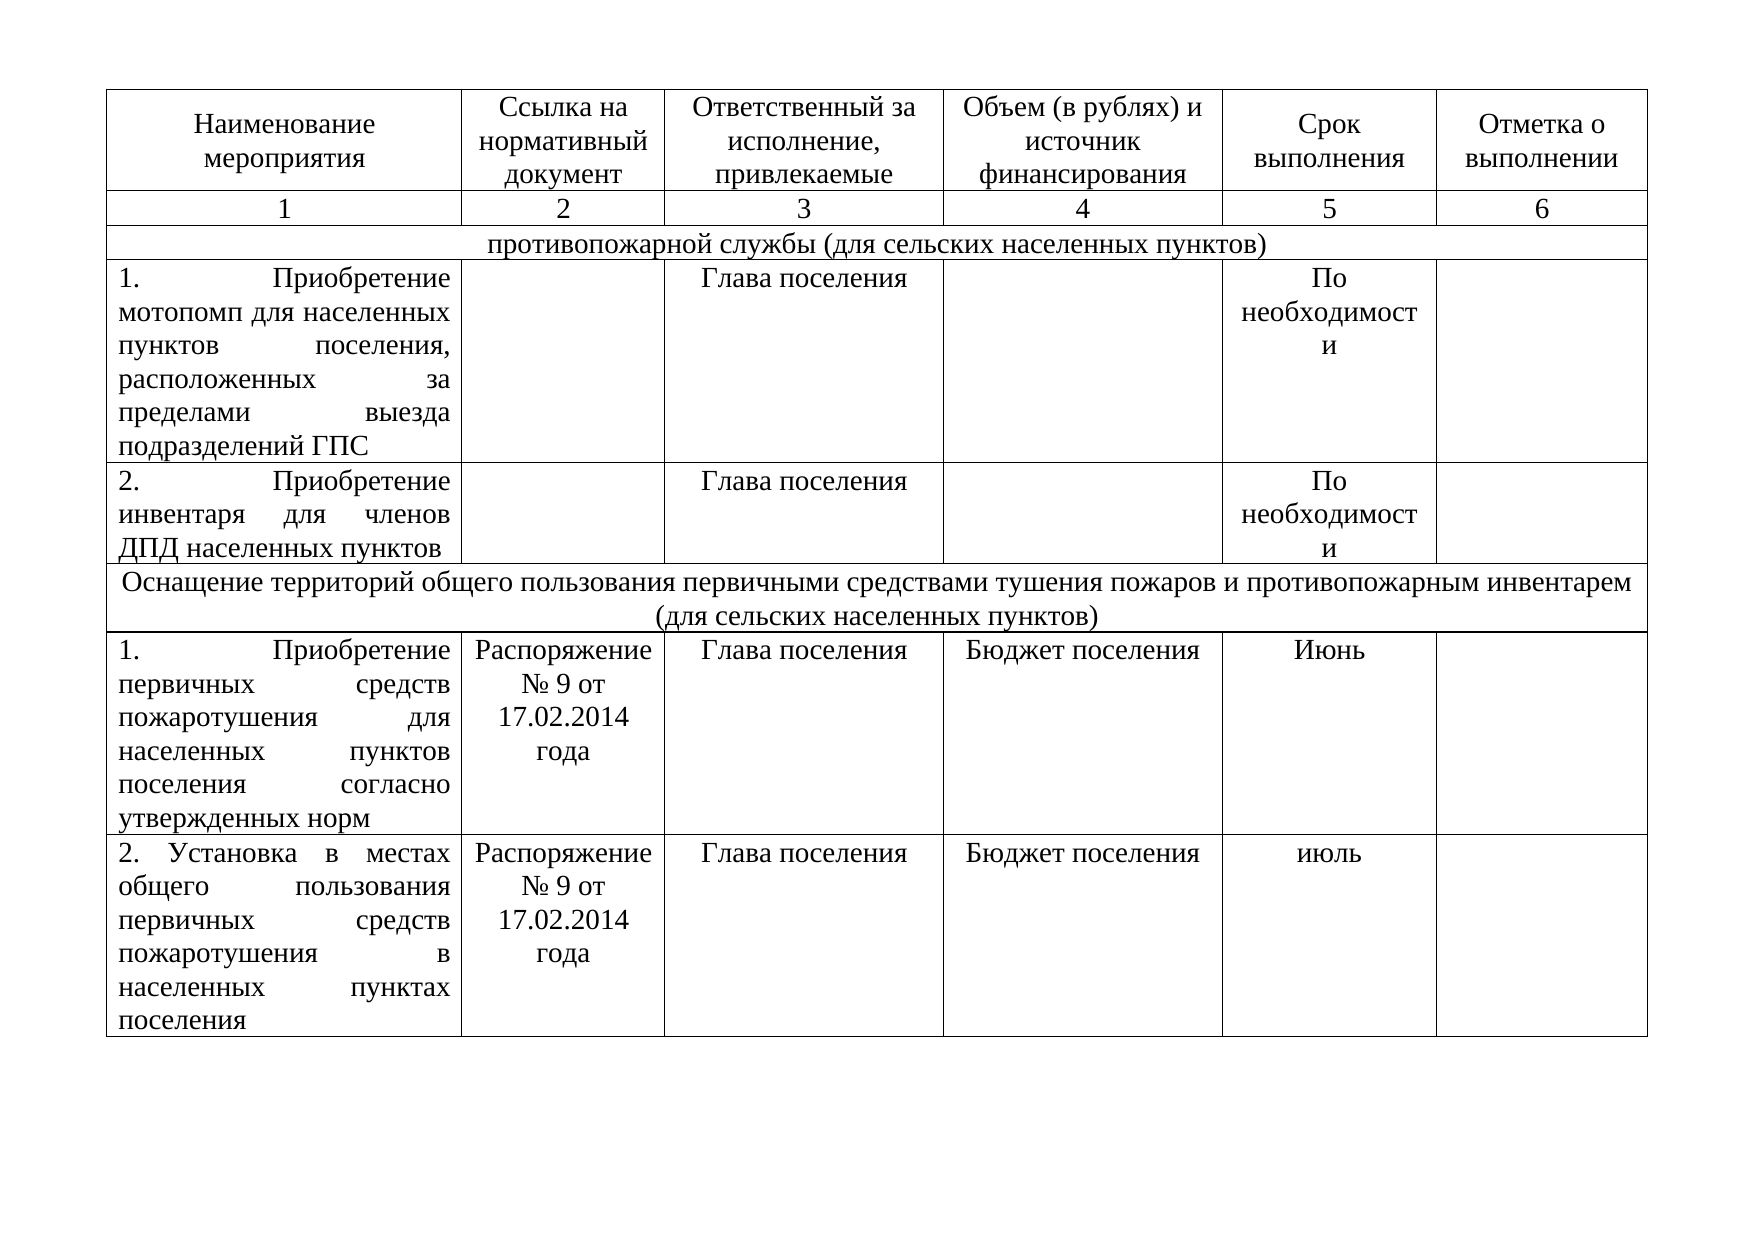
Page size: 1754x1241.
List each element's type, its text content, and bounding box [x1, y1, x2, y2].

table_cell 3 [665, 191, 943, 225]
table_cell 5 [1223, 191, 1436, 225]
table_cell 2. Установка в местах общего пользования первичных средств пожаротушения в населенных пунктах поселения [107, 835, 461, 1036]
table_header Ссылка на нормативный документ [462, 90, 664, 190]
table_cell Оснащение территорий общего пользования первичными средствами тушения пожаров и противопожарным инвентарем (для сельских населенных пунктов) [107, 564, 1647, 631]
table_cell [1437, 835, 1647, 1036]
table_cell 6 [1437, 191, 1647, 225]
table_cell Распоряжение № 9 от 17.02.2014 года [462, 835, 664, 1036]
table_cell Бюджет поселения [944, 835, 1222, 1036]
table_header Ответственный за исполнение, привлекаемые [665, 90, 943, 190]
table_cell 2 [462, 191, 664, 225]
table_cell По необходимости [1223, 260, 1436, 462]
table_cell 2. Приобретение инвентаря для членов ДПД населенных пунктов [107, 463, 461, 563]
table_cell Июнь [1223, 633, 1436, 834]
table_header Объем (в рублях) и источник финансирования [944, 90, 1222, 190]
table_cell 1. Приобретение мотопомп для населенных пунктов поселения, расположенных за пределами выезда подразделений ГПС [107, 260, 461, 462]
table_cell По необходимости [1223, 463, 1436, 563]
table_cell 4 [944, 191, 1222, 225]
table_cell [944, 463, 1222, 563]
table_cell [462, 260, 664, 462]
table_cell Глава поселения [665, 463, 943, 563]
table_cell [944, 260, 1222, 462]
table_header Срок выполнения [1223, 90, 1436, 190]
table_cell Бюджет поселения [944, 633, 1222, 834]
table_cell 1 [107, 191, 461, 225]
table_cell [1437, 260, 1647, 462]
table_cell [1437, 463, 1647, 563]
table_cell [462, 463, 664, 563]
table_cell Глава поселения [665, 835, 943, 1036]
table_cell Распоряжение № 9 от 17.02.2014 года [462, 633, 664, 834]
table_cell Глава поселения [665, 633, 943, 834]
table_header Отметка о выполнении [1437, 90, 1647, 190]
table_cell Глава поселения [665, 260, 943, 462]
table_header Наименование мероприятия [107, 90, 461, 190]
table_cell [1437, 633, 1647, 834]
table_cell июль [1223, 835, 1436, 1036]
table_cell 1. Приобретение первичных средств пожаротушения для населенных пунктов поселения согласно утвержденных норм [107, 633, 461, 834]
